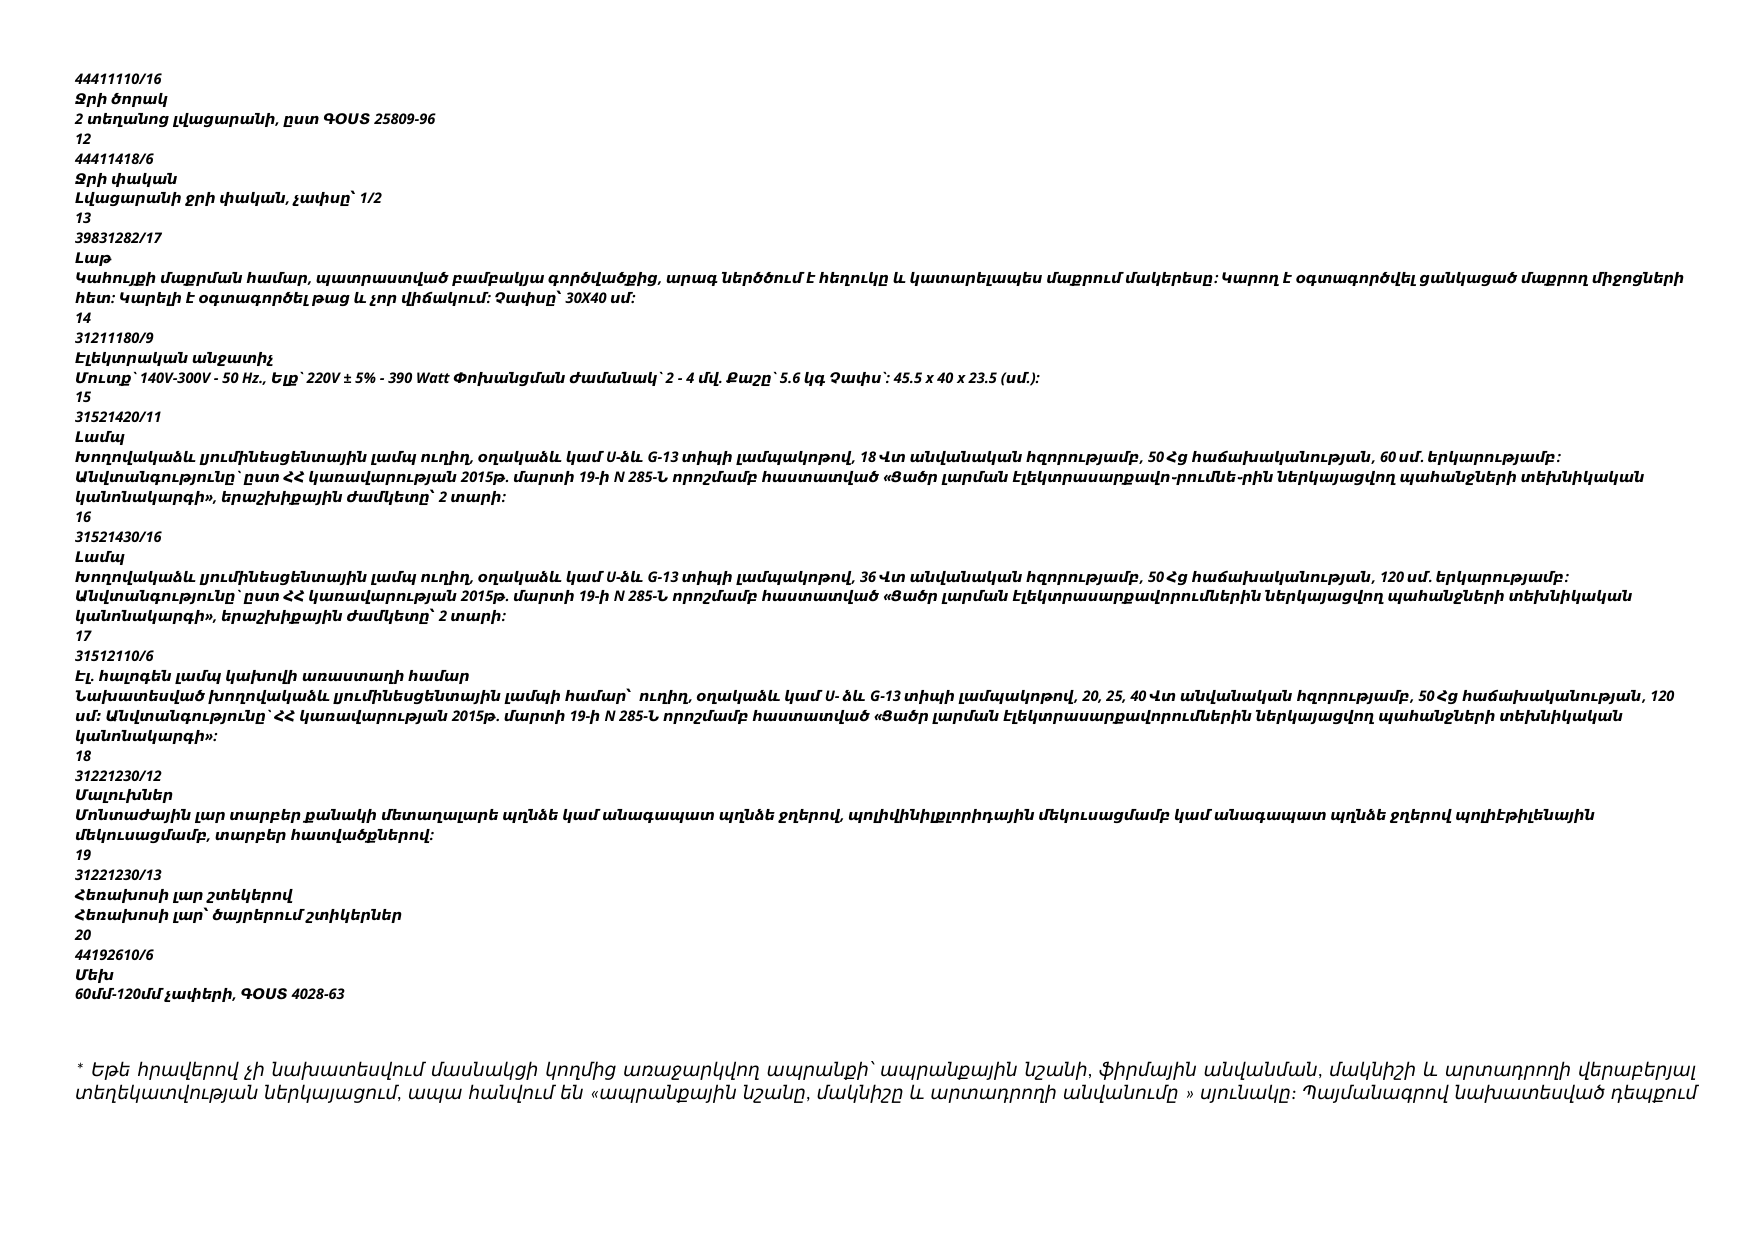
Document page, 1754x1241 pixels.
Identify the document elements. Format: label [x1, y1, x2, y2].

text [75, 1058, 1698, 1104]
